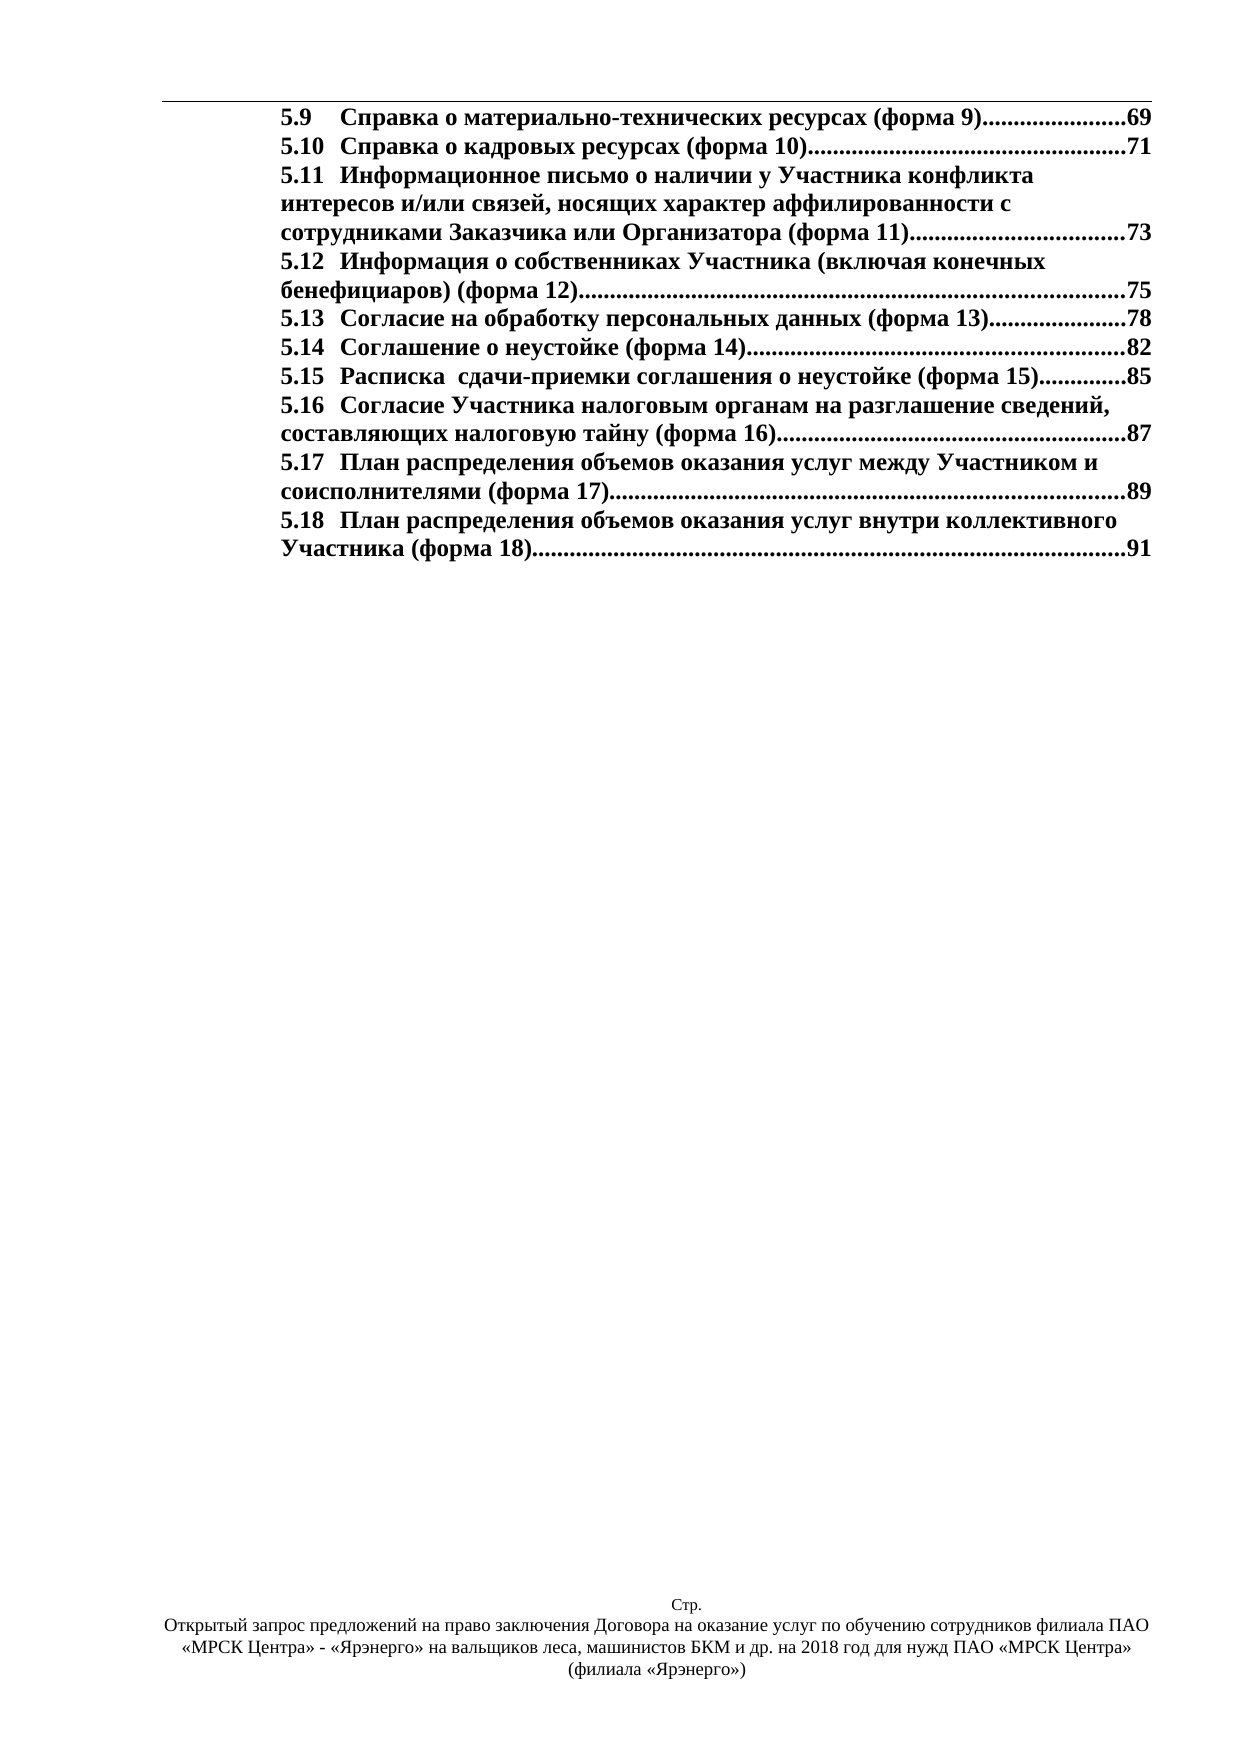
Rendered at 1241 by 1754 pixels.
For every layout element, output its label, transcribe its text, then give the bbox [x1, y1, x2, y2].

text 5.9 Справка о материально-технических ресурсах (форма 9) 69 [280, 102, 1133, 131]
text 5.12 Информация о собственниках Участника (включая конечных бенефициаров) (форма 12) 75 [280, 246, 1133, 303]
text 5.14 Соглашение о неустойке (форма 14) 82 [280, 332, 1133, 361]
text 5.13 Согласие на обработку персональных данных (форма 13) 78 [280, 303, 1133, 332]
text 5.18 План распределения объемов оказания услуг внутри коллективного Участника (форма 18) 91 [280, 505, 1133, 562]
text 5.11 Информационное письмо о наличии у Участника конфликта интересов и/или связей, носящих характер аффилированности с сотрудниками Заказчика или Организатора (форма 11) 73 [280, 160, 1133, 246]
text 5.17 План распределения объемов оказания услуг между Участником и соисполнителями (форма 17) 89 [280, 447, 1133, 505]
text 5.15 Расписка сдачи-приемки соглашения о неустойке (форма 15) 85 [280, 361, 1133, 390]
text 5.16 Согласие Участника налоговым органам на разглашение сведений, составляющих налоговую тайну (форма 16) 87 [280, 390, 1133, 447]
text 5.10 Справка о кадровых ресурсах (форма 10) 71 [280, 131, 1133, 160]
